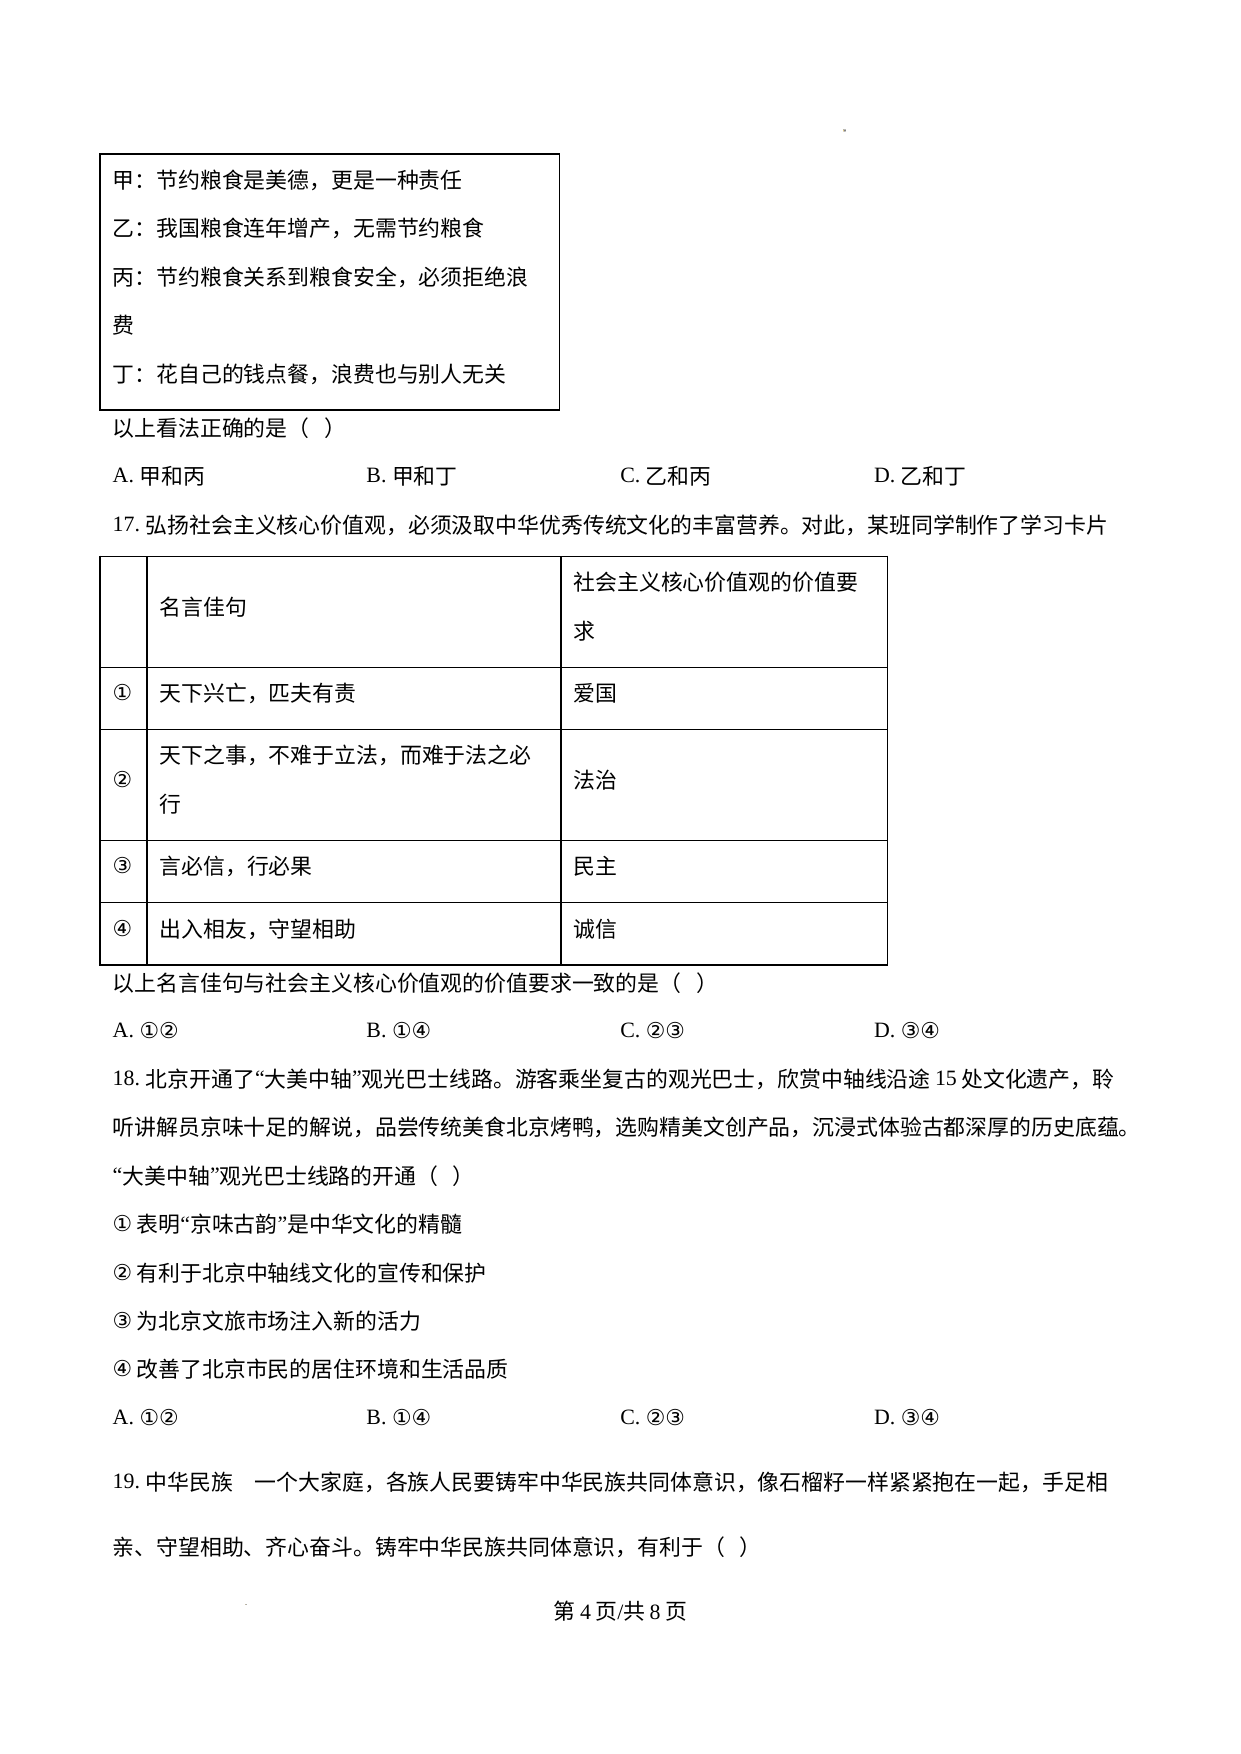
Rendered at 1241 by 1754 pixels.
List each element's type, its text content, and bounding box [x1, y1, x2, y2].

text 以上名言佳句与社会主义核心价值观的价值要求一致的是（ ） [112, 966, 1128, 998]
text ②有利于北京中轴线文化的宣传和保护 [112, 1255, 1128, 1288]
text 以上看法正确的是（ ） [112, 411, 1128, 443]
table_header 甲：节约粮食是美德，更是一种责任 乙：我国粮食连年增产，无需节约粮食 丙：节约粮食关系到粮食安全，必须拒绝浪费 丁：花自己的钱点餐，浪费也与别人无关 [101, 155, 559, 409]
table_cell 天下之事，不难于立法，而难于法之必行 [148, 730, 560, 839]
table_cell 诚信 [562, 903, 887, 964]
table_cell 言必信，行必果 [148, 841, 560, 902]
text ④改善了北京市民的居住环境和生活品质 [112, 1352, 1128, 1384]
text ①表明“京味古韵”是中华文化的精髓 [112, 1207, 1128, 1239]
text A. ①② B. ①④ C. ②③ D. ③④ [112, 1014, 1128, 1046]
table_cell ④ [101, 903, 146, 964]
table_cell 出入相友，守望相助 [148, 903, 560, 964]
text 18. 北京开通了“大美中轴”观光巴士线路。游客乘坐复古的观光巴士，欣赏中轴线沿途15处文化遗产，聆听讲解员京味十足的解说，品尝传统美食北京烤鸭，选购精美文创产品，沉浸式体验古都深厚的历史底蕴。“大美中轴”观光巴士线路的开通（ ） [112, 1061, 1128, 1191]
text ③为北京文旅市场注入新的活力 [112, 1304, 1128, 1336]
table_cell ② [101, 730, 146, 839]
table_cell ① [101, 668, 146, 729]
table_header 名言佳句 [148, 557, 560, 666]
table_header [101, 557, 146, 666]
text A. 甲和丙 B. 甲和丁 C. 乙和丙 D. 乙和丁 [112, 459, 1128, 491]
text 17. 弘扬社会主义核心价值观，必须汲取中华优秀传统文化的丰富营养。对此，某班同学制作了学习卡片 [112, 507, 1128, 540]
text A. ①② B. ①④ C. ②③ D. ③④ [112, 1400, 1128, 1433]
table_cell ③ [101, 841, 146, 902]
table_cell 天下兴亡，匹夫有责 [148, 668, 560, 729]
table_cell 民主 [562, 841, 887, 902]
table_cell 爱国 [562, 668, 887, 729]
text 19. 中华民族一个大家庭，各族人民要铸牢中华民族共同体意识，像石榴籽一样紧紧抱在一起，手足相亲、守望相助、齐心奋斗。铸牢中华民族共同体意识，有利于（ ） [112, 1448, 1128, 1562]
table_cell 法治 [562, 730, 887, 839]
table_header 社会主义核心价值观的价值要求 [562, 557, 887, 666]
